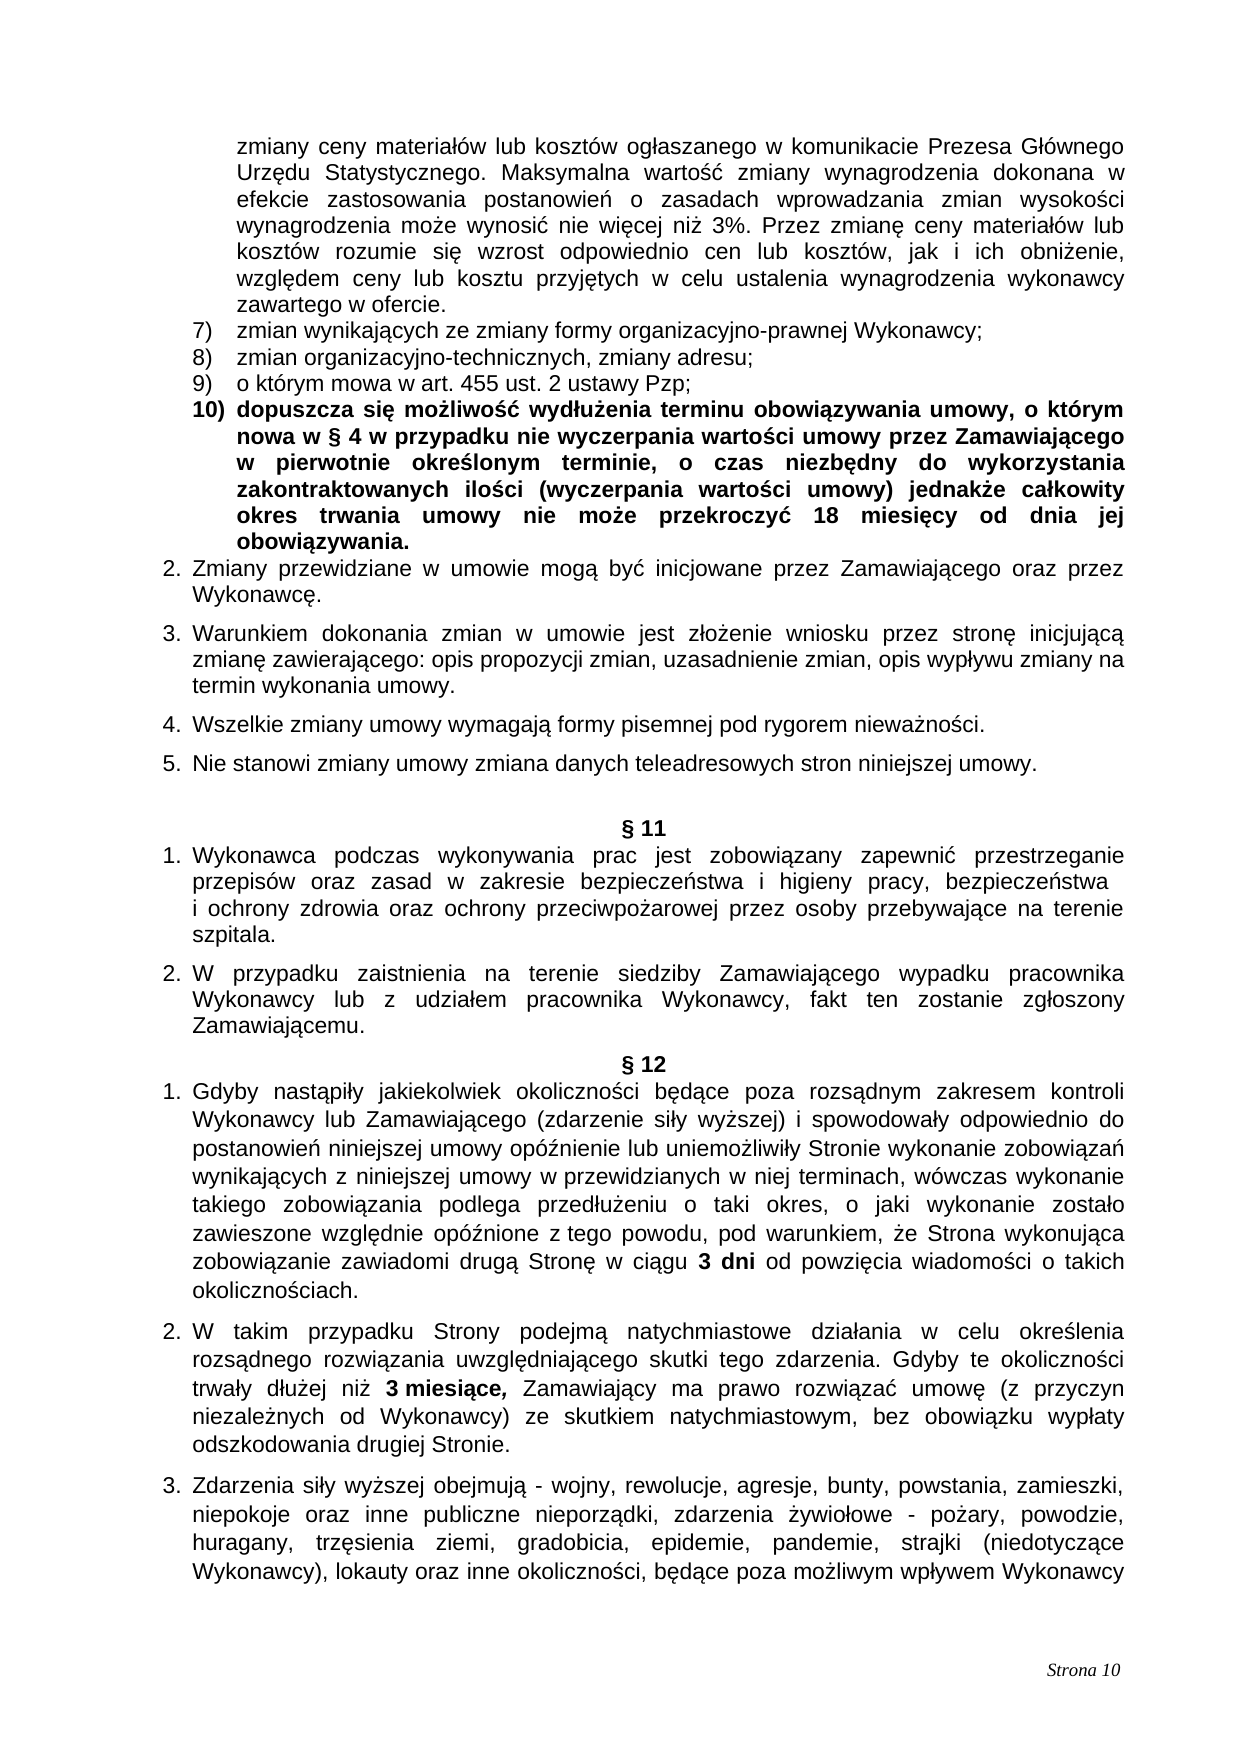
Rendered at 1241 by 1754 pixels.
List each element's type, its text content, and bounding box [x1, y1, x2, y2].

list Wykonawca podczas wykonywania prac jest zobowiązany zapewnić przestrzeganie przepisów oraz zasad w zakresie bezpieczeństwa i higieny pracy, bezpieczeństwa i ochrony zdrowia oraz ochrony przeciwpożarowej przez osoby przebywające na terenie szpitala. [162, 842, 1125, 947]
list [192, 133, 1125, 317]
list zmian wynikających ze zmiany formy organizacyjno-prawnej Wykonawcy; [192, 317, 1125, 344]
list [162, 1472, 1125, 1584]
list W takim przypadku Strony podejmą natychmiastowe działania w celu określenia rozsądnego rozwiązania uwzględniającego skutki tego zdarzenia. Gdyby te okoliczności trwały dłużej niż 3 miesiące, Zamawiający ma prawo rozwiązać umowę (z przyczyn niezależnych od Wykonawcy) ze skutkiem natychmiastowym, bez obowiązku wypłaty odszkodowania drugiej Stronie. [162, 1318, 1125, 1458]
list o którym mowa w art. 455 ust. 2 ustawy Pzp; [192, 370, 1125, 396]
list Warunkiem dokonania zmian w umowie jest złożenie wniosku przez stronę inicjującą zmianę zawierającego: opis propozycji zmian, uzasadnienie zmian, opis wypływu zmiany na termin wykonania umowy. [162, 620, 1125, 699]
list dopuszcza się możliwość wydłużenia terminu obowiązywania umowy, o którym nowa w § 4 w przypadku nie wyczerpania wartości umowy przez Zamawiającego w pierwotnie określonym terminie, o czas niezbędny do wykorzystania zakontraktowanych ilości (wyczerpania wartości umowy) jednakże całkowity okres trwania umowy nie może przekroczyć 18 miesięcy od dnia jej obowiązywania. [192, 396, 1125, 554]
list W przypadku zaistnienia na terenie siedziby Zamawiającego wypadku pracownika Wykonawcy lub z udziałem pracownika Wykonawcy, fakt ten zostanie zgłoszony Zamawiającemu. [162, 960, 1125, 1039]
list Gdyby nastąpiły jakiekolwiek okoliczności będące poza rozsądnym zakresem kontroli Wykonawcy lub Zamawiającego (zdarzenie siły wyższej) i spowodowały odpowiednio do postanowień niniejszej umowy opóźnienie lub uniemożliwiły Stronie wykonanie zobowiązań wynikających z niniejszej umowy w przewidzianych w niej terminach, wówczas wykonanie takiego zobowiązania podlega przedłużeniu o taki okres, o jaki wykonanie zostało zawieszone względnie opóźnione z tego powodu, pod warunkiem, że Strona wykonująca zobowiązanie zawiadomi drugą Stronę w ciągu 3 dni od powzięcia wiadomości o takich okolicznościach. [162, 1078, 1125, 1303]
text § 11 [162, 815, 1125, 842]
list Nie stanowi zmiany umowy zmiana danych teleadresowych stron niniejszej umowy. [162, 750, 1125, 777]
list Zmiany przewidziane w umowie mogą być inicjowane przez Zamawiającego oraz przez Wykonawcę. [162, 554, 1125, 607]
list Wszelkie zmiany umowy wymagają formy pisemnej pod rygorem nieważności. [162, 711, 1125, 738]
list zmian organizacyjno-technicznych, zmiany adresu; [192, 344, 1125, 370]
text § 12 [162, 1051, 1125, 1078]
